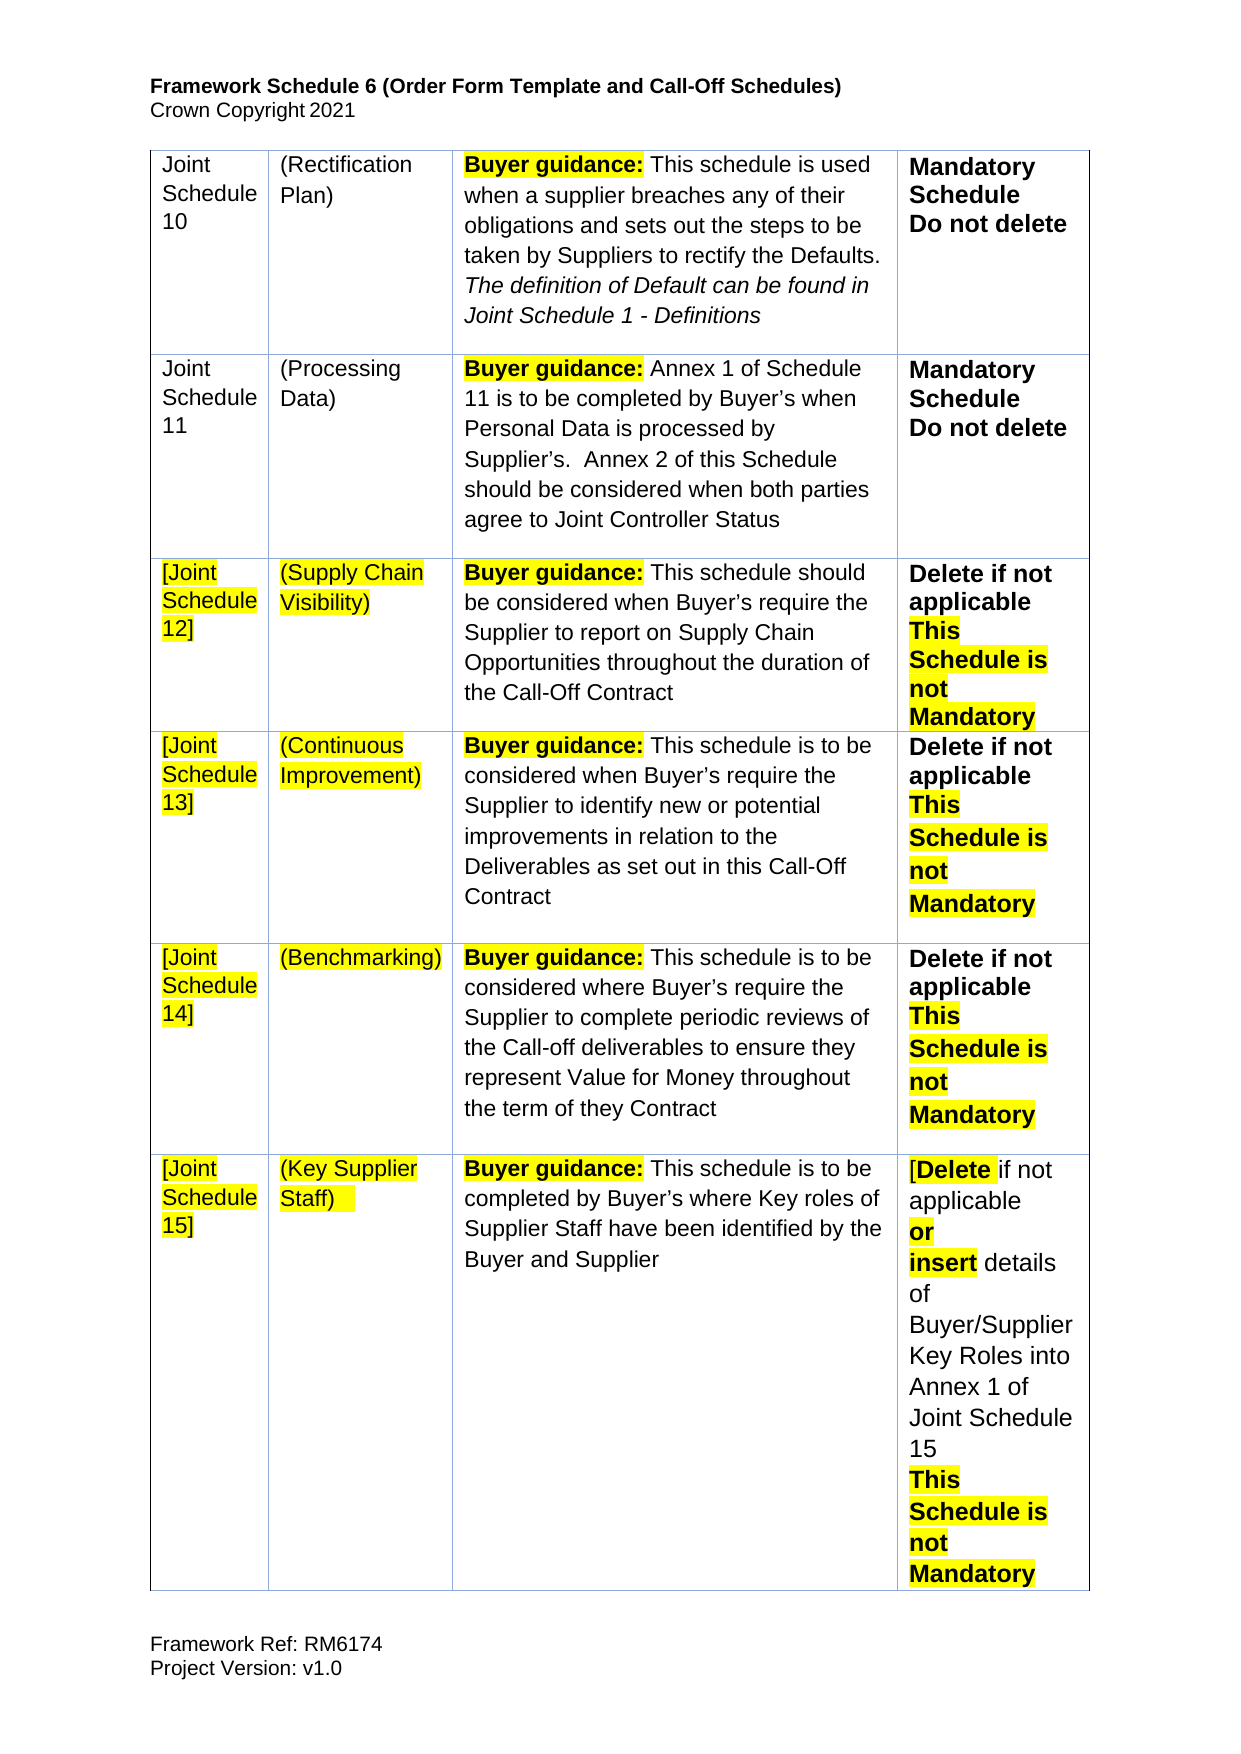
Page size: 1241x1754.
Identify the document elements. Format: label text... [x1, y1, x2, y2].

table_cell Buyer guidance: This schedule should be considered when Buyer’s require the Supplier to report on Supply Chain Opportunities throughout the duration of the Call-Off Contract [453, 559, 897, 731]
table_cell (Continuous Improvement) [269, 732, 452, 942]
table_cell Delete if not applicable This Schedule is not Mandatory [898, 944, 1089, 1154]
table_cell (Rectification Plan) [269, 151, 452, 354]
table_cell (Supply Chain Visibility) [269, 559, 452, 731]
table_cell (Key Supplier Staff) [269, 1155, 452, 1589]
table_cell Buyer guidance: This schedule is to be completed by Buyer’s where Key roles of Supplier Staff have been identified by the Buyer and Supplier [453, 1155, 897, 1589]
table_cell [Joint Schedule 12] [151, 559, 268, 731]
table_cell (Benchmarking) [269, 944, 452, 1154]
table_cell [Joint Schedule 15] [151, 1155, 268, 1589]
table_cell Buyer guidance: This schedule is to be considered when Buyer’s require the Supplier to identify new or potential improvements in relation to the Deliverables as set out in this Call-Off Contract [453, 732, 897, 942]
table_cell Mandatory Schedule Do not delete [898, 355, 1089, 557]
table_cell [Joint Schedule 13] [151, 732, 268, 942]
table_cell Delete if not applicable This Schedule is not Mandatory [898, 559, 1089, 731]
table_cell Buyer guidance: This schedule is to be considered where Buyer’s require the Supplier to complete periodic reviews of the Call-off deliverables to ensure they represent Value for Money throughout the term of they Contract [453, 944, 897, 1154]
table_cell Buyer guidance: This schedule is used when a supplier breaches any of their obligations and sets out the steps to be taken by Suppliers to rectify the Defaults. The definition of Default can be found in Joint Schedule 1 - Definitions [453, 151, 897, 354]
table_cell Delete if not applicable This Schedule is not Mandatory [898, 732, 1089, 942]
table_cell [Delete if not applicable or insert details of Buyer/Supplier Key Roles into Annex 1 of Joint Schedule 15 This Schedule is not Mandatory [898, 1155, 1089, 1589]
table_cell Joint Schedule 11 [151, 355, 268, 557]
table_cell Joint Schedule 10 [151, 151, 268, 354]
table_cell Buyer guidance: Annex 1 of Schedule 11 is to be completed by Buyer’s when Personal Data is processed by Supplier’s. Annex 2 of this Schedule should be considered when both parties agree to Joint Controller Status [453, 355, 897, 557]
table_cell [Joint Schedule 14] [151, 944, 268, 1154]
table_cell Mandatory Schedule Do not delete [898, 151, 1089, 354]
table_cell (Processing Data) [269, 355, 452, 557]
